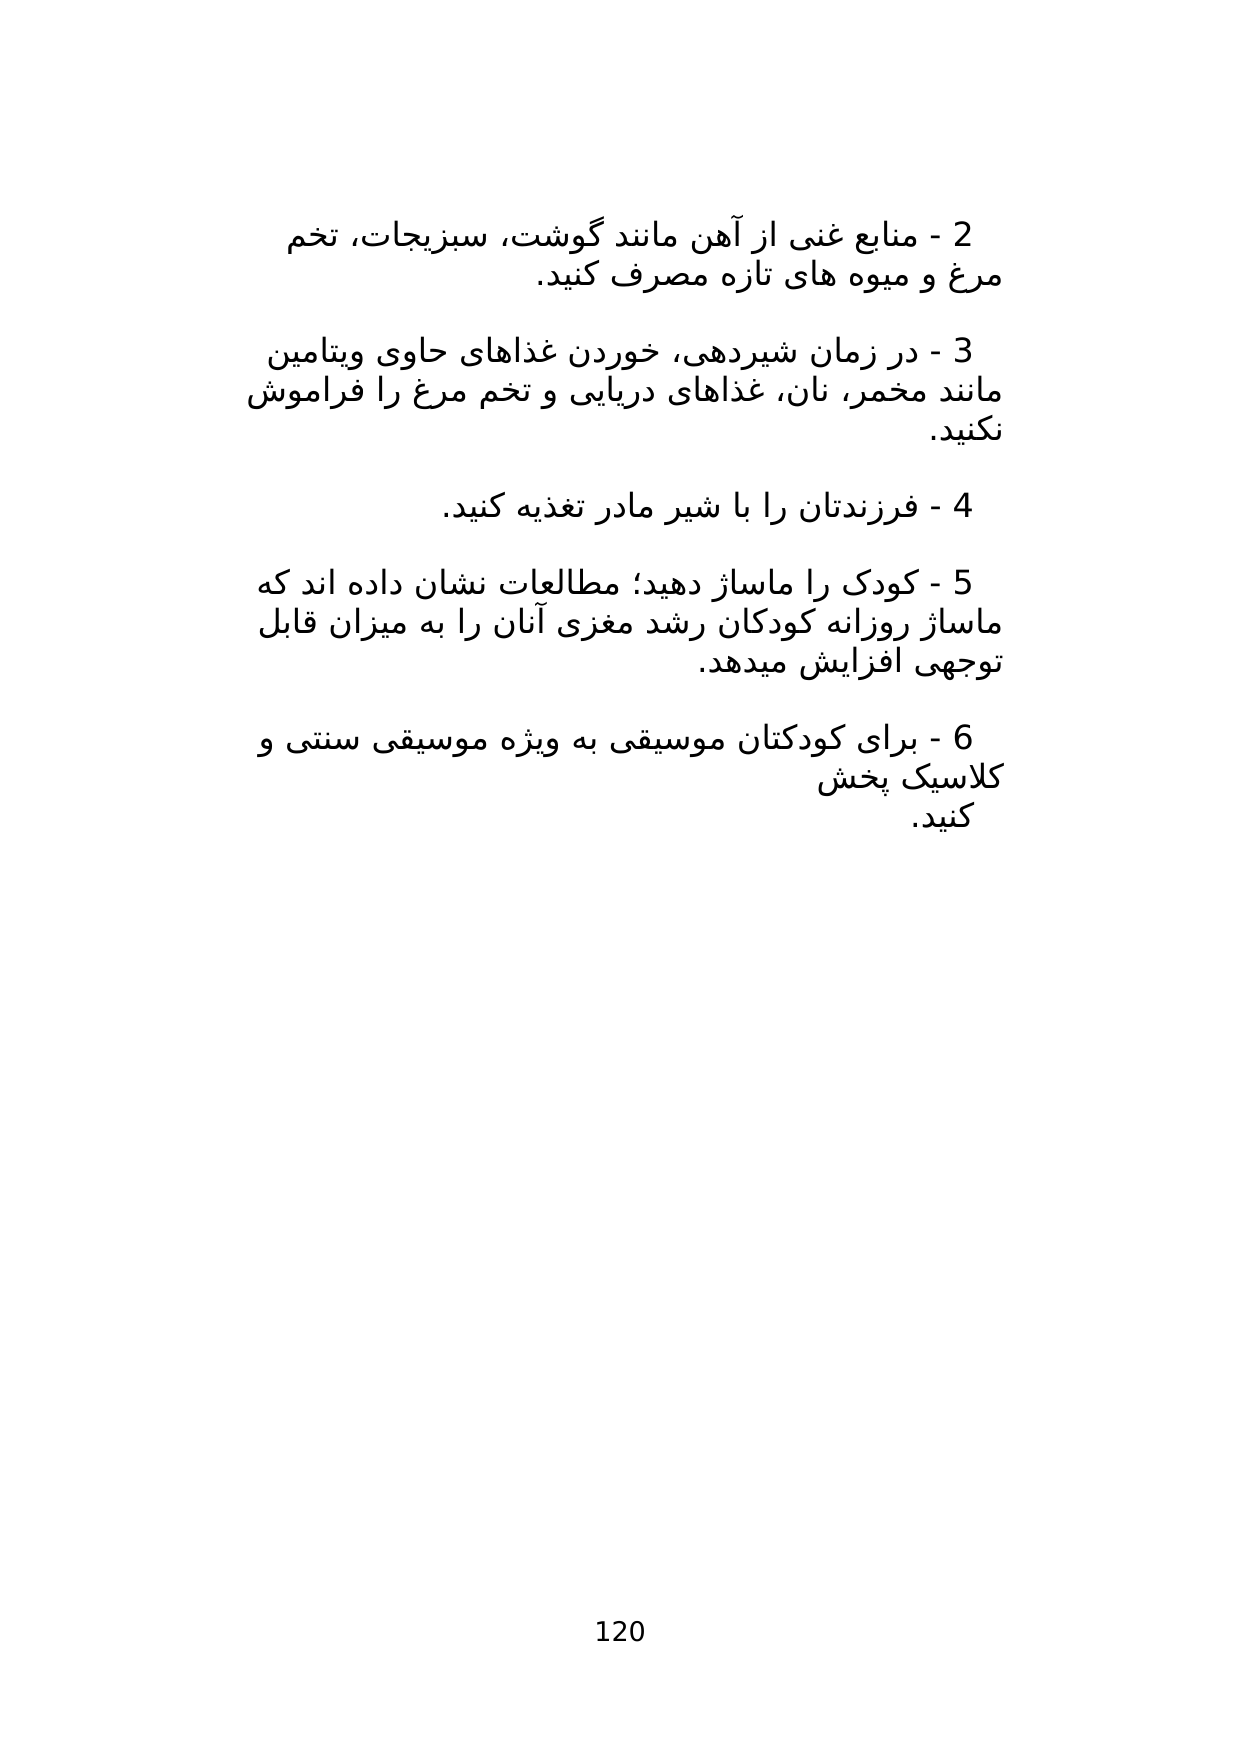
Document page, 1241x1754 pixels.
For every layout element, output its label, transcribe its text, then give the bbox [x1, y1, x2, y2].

text 6 - برای کودکتان موسیقی به ویژه موسیقی سنتی و کلاسیک پخش [236, 718, 1004, 796]
text 3 - در زمان شیردهی، خوردن غذاهای حاوی ویتامین مانند مخمر، نان، غذاهای دریایی و تخم مرغ را فراموش نکنید. [236, 332, 1004, 448]
text 4 - فرزندتان را با شیر مادر تغذیه کنید. [236, 486, 1004, 525]
text 5 - کودک را ماساژ دهید؛ مطالعات نشان داده اند که ماساژ روزانه کودکان رشد مغزی آنان را به میزان قابل توجهی افزایش میدهد. [236, 564, 1004, 680]
text کنید. [236, 796, 1004, 835]
text 2 - منابع غنی از آهن مانند گوشت، سبزیجات، تخم مرغ و میوه های تازه مصرف کنید. [236, 216, 1004, 293]
